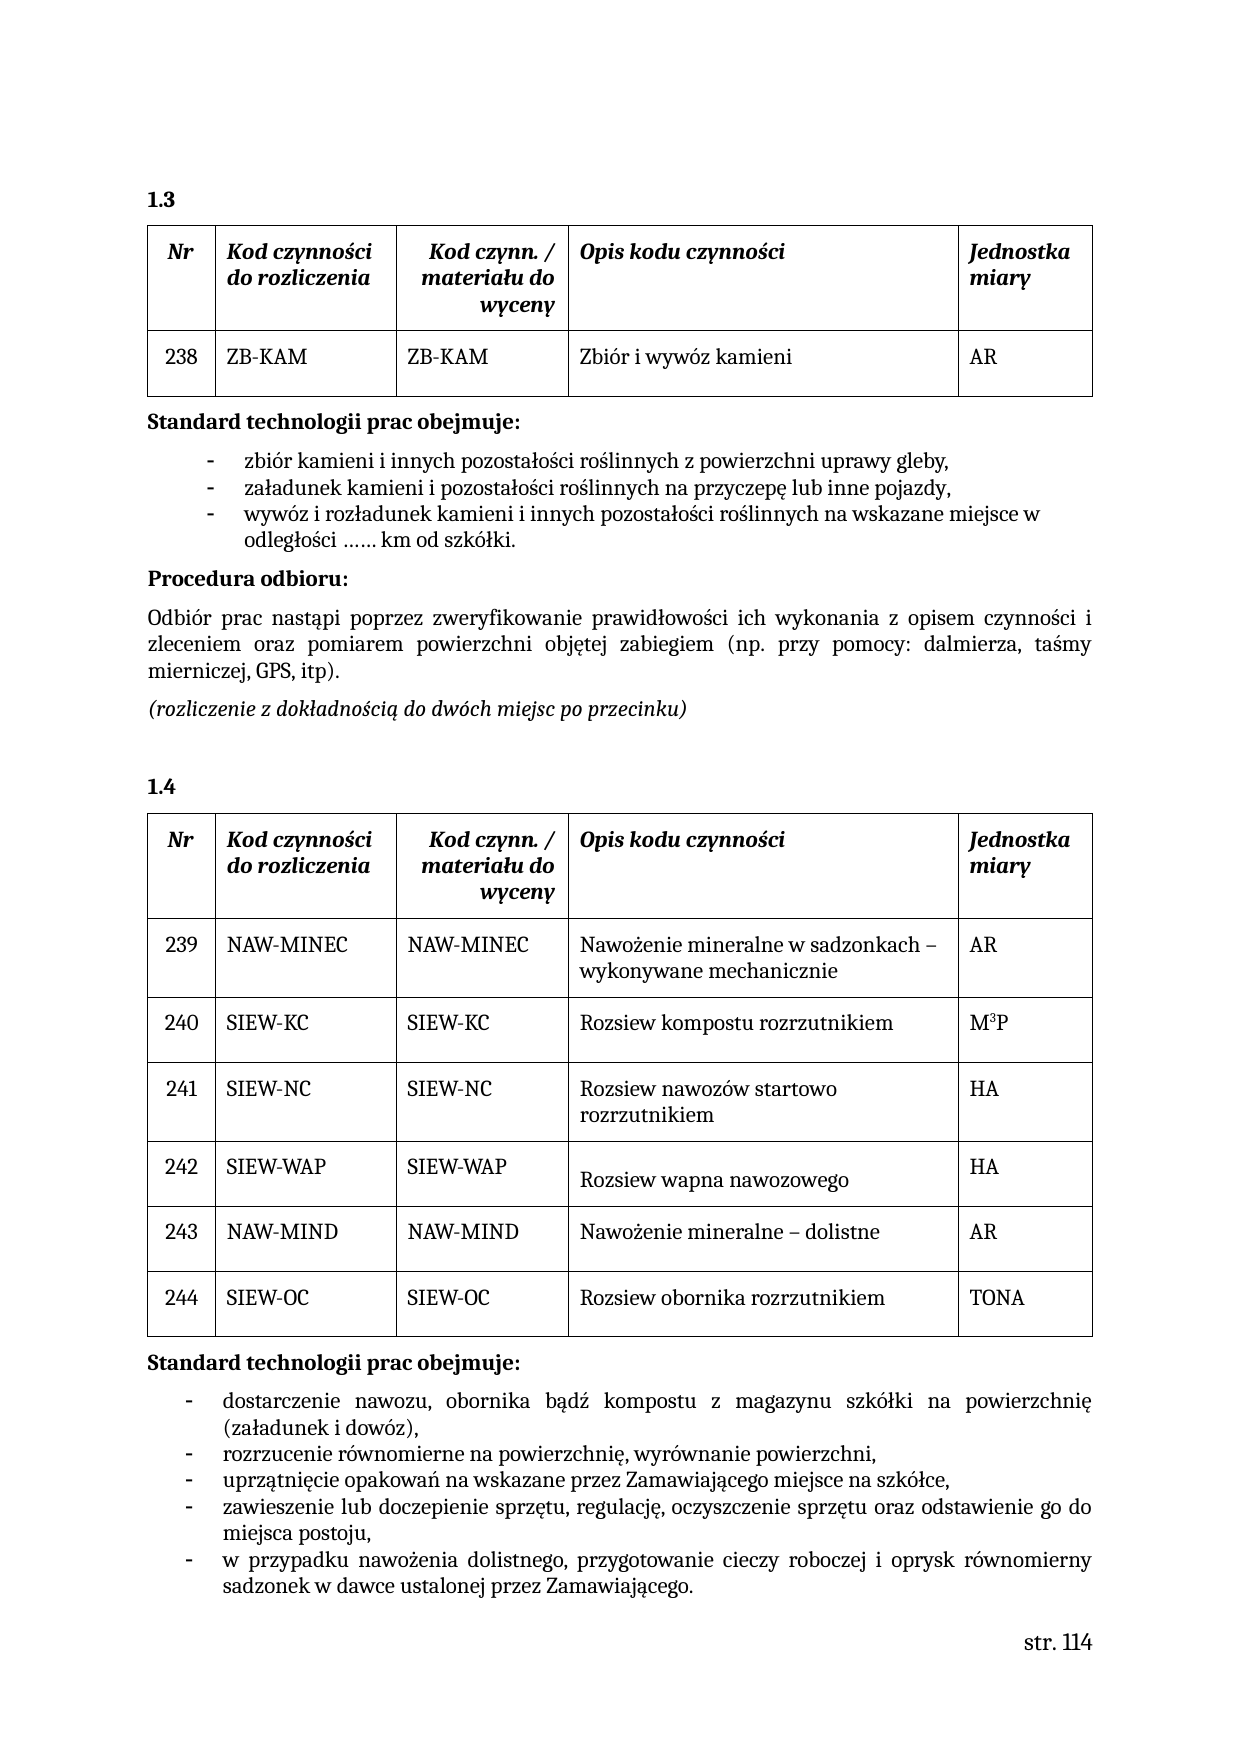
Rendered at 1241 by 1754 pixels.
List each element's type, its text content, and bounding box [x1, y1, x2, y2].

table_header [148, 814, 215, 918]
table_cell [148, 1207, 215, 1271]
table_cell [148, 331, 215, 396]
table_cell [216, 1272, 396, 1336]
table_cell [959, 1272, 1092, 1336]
text (rozliczenie z dokładnością do dwóch miejsc po przecinku) [148, 696, 1093, 723]
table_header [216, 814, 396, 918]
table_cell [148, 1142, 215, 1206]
list w przypadku nawożenia dolistnego, przygotowanie cieczy roboczej i oprysk równomierny sadzonek w dawce ustalonej przez Zamawiającego. [185, 1546, 1093, 1599]
list wywóz i rozładunek kamieni i innych pozostałości roślinnych na wskazane miejsce w odległości …… km od szkółki. [207, 501, 1093, 553]
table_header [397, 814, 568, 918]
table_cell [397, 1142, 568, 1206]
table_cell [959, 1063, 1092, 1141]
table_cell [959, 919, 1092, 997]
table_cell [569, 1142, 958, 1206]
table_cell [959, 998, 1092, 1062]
list załadunek kamieni i pozostałości roślinnych na przyczepę lub inne pojazdy, [207, 474, 1093, 501]
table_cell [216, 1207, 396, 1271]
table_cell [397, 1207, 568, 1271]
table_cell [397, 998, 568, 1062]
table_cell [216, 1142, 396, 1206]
text Odbiór prac nastąpi poprzez zweryfikowanie prawidłowości ich wykonania z opisem czynności i zleceniem oraz pomiarem powierzchni objętej zabiegiem (np. przy pomocy: dalmierza, taśmy mierniczej, GPS, itp). [148, 605, 1093, 684]
list zawieszenie lub doczepienie sprzętu, regulację, oczyszczenie sprzętu oraz odstawienie go do miejsca postoju, [185, 1494, 1093, 1546]
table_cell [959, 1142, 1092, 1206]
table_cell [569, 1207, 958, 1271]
text Standard technologii prac obejmuje: [148, 409, 1093, 435]
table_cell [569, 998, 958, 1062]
list uprzątnięcie opakowań na wskazane przez Zamawiającego miejsce na szkółce, [185, 1467, 1093, 1494]
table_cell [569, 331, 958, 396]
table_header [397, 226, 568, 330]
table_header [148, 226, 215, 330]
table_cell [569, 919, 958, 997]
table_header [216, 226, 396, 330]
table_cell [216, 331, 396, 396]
text 1.3 [148, 186, 1093, 213]
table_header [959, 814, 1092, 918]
list rozrzucenie równomierne na powierzchnię, wyrównanie powierzchni, [185, 1441, 1093, 1467]
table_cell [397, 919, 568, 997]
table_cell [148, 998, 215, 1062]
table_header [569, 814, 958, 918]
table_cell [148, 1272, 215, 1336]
text 1.4 [148, 774, 1093, 800]
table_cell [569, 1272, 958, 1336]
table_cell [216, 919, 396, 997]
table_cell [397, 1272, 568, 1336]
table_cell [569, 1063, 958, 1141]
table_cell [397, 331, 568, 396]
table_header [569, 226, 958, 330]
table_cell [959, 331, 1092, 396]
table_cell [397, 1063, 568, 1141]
list dostarczenie nawozu, obornika bądź kompostu z magazynu szkółki na powierzchnię (załadunek i dowóz), [185, 1388, 1093, 1441]
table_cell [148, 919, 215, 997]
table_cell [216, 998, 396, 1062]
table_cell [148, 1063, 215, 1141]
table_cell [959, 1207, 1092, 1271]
list zbiór kamieni i innych pozostałości roślinnych z powierzchni uprawy gleby, [207, 448, 1093, 474]
text Standard technologii prac obejmuje: [148, 1349, 1093, 1376]
text Procedura odbioru: [148, 566, 1093, 592]
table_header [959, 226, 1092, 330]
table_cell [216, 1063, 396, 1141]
